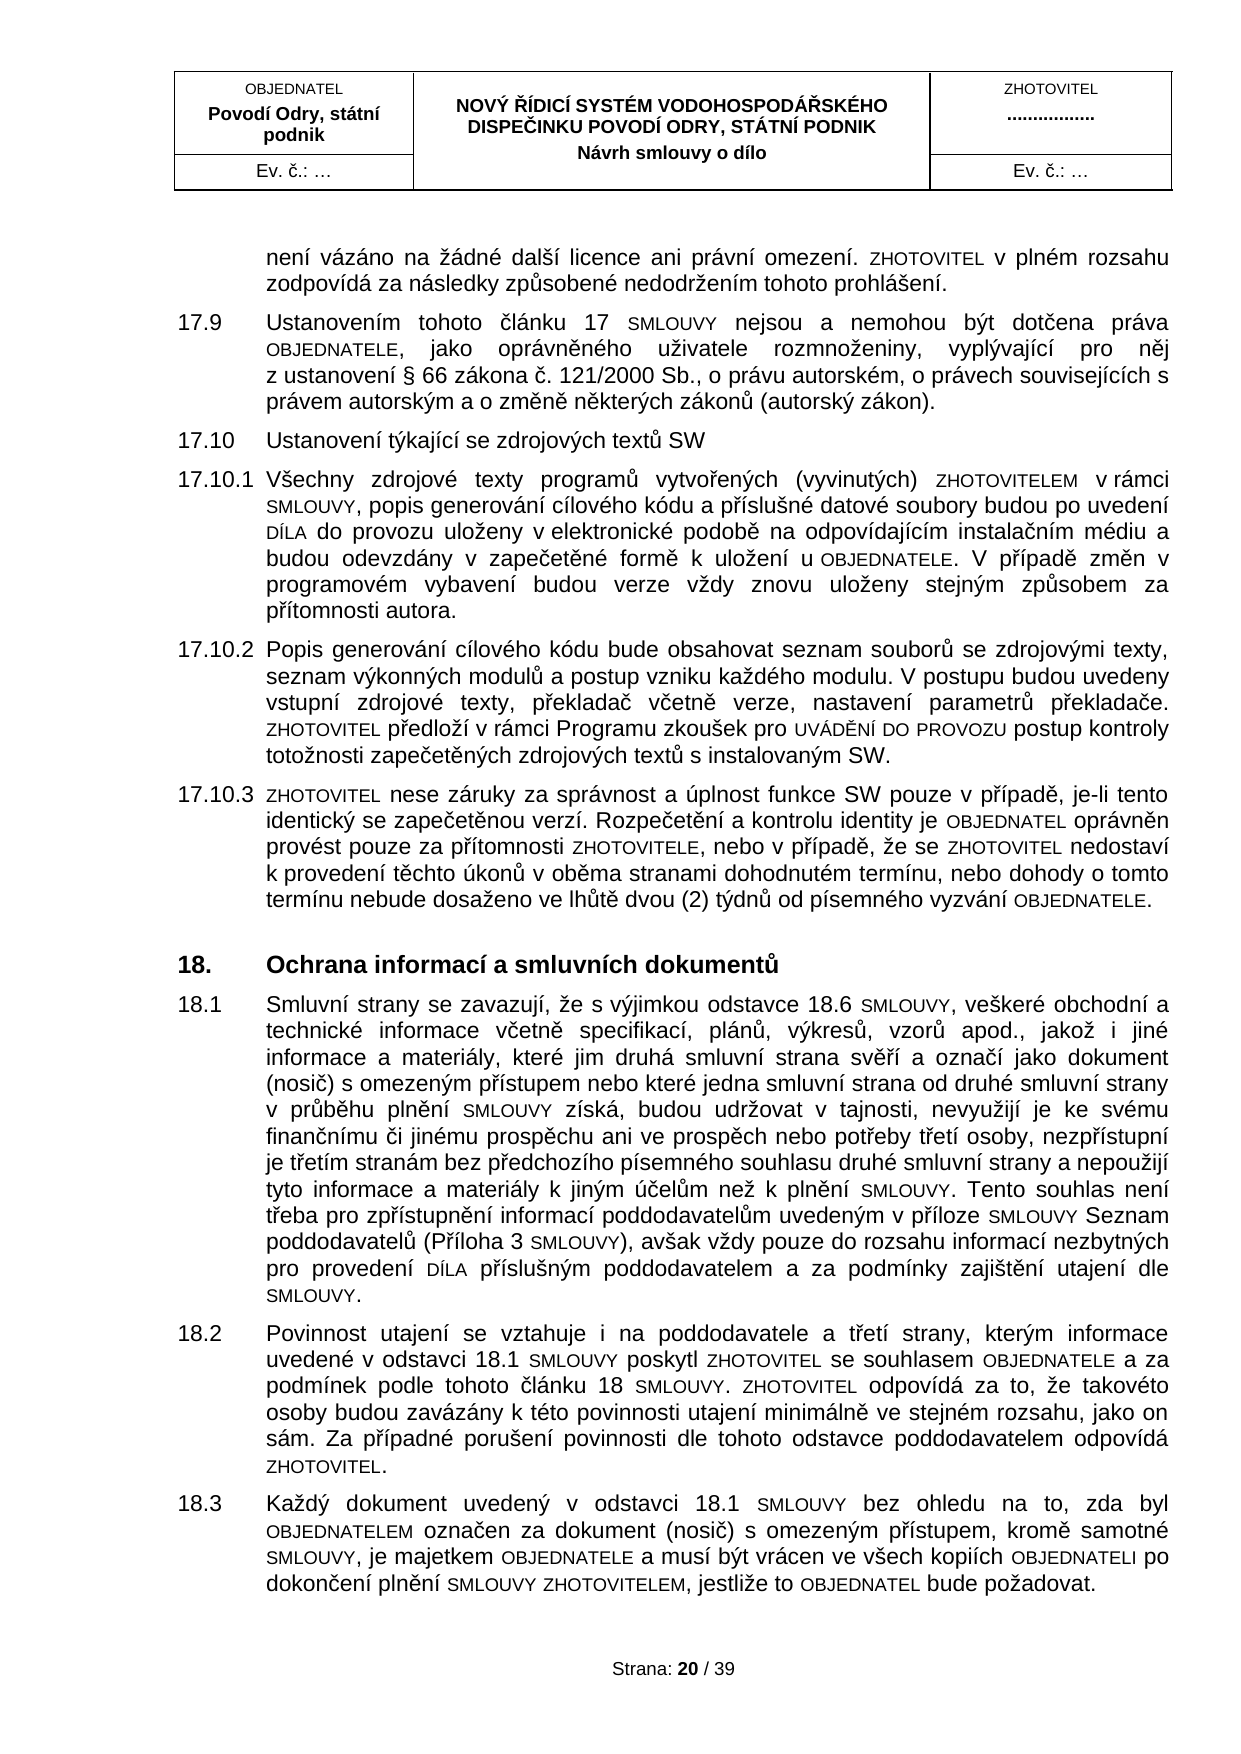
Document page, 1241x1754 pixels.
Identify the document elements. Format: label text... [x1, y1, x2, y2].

list 17.10.1 Všechny zdrojové texty programů vytvořených (vyvinutých) zhotovitelem v rámci smlouvy, popis generování cílového kódu a příslušné datové soubory budou po uvedení díla do provozu uloženy v elektronické podobě na odpovídajícím instalačním médiu a budou odevzdány v zapečetěné formě k uložení u objednatele. V případě změn v programovém vybavení budou verze vždy znovu uloženy stejným způsobem za přítomnosti autora. [177, 466, 1169, 624]
list 18. Ochrana informací a smluvních dokumentů [177, 950, 1169, 978]
list 18.2 Povinnost utajení se vztahuje i na poddodavatele a třetí strany, kterým informace uvedené v odstavci 18.1 smlouvy poskytl zhotovitel se souhlasem objednatele a za podmínek podle tohoto článku 18 smlouvy. zhotovitel odpovídá za to, že takovéto osoby budou zavázány k této povinnosti utajení minimálně ve stejném rozsahu, jako on sám. Za případné porušení povinnosti dle tohoto odstavce poddodavatelem odpovídá zhotovitel. [177, 1320, 1169, 1478]
list 18.1 Smluvní strany se zavazují, že s výjimkou odstavce 18.6 smlouvy, veškeré obchodní a technické informace včetně specifikací, plánů, výkresů, vzorů apod., jakož i jiné informace a materiály, které jim druhá smluvní strana svěří a označí jako dokument (nosič) s omezeným přístupem nebo které jedna smluvní strana od druhé smluvní strany v průběhu plnění smlouvy získá, budou udržovat v tajnosti, nevyužijí je ke svému finančnímu či jinému prospěchu ani ve prospěch nebo potřeby třetí osoby, nezpřístupní je třetím stranám bez předchozího písemného souhlasu druhé smluvní strany a nepoužijí tyto informace a materiály k jiným účelům než k plnění smlouvy. Tento souhlas není třeba pro zpřístupnění informací poddodavatelům uvedeným v příloze smlouvy Seznam poddodavatelů (Příloha 3 smlouvy), avšak vždy pouze do rozsahu informací nezbytných pro provedení díla příslušným poddodavatelem a za podmínky zajištění utajení dle smlouvy. [177, 991, 1169, 1307]
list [177, 244, 1169, 296]
list 18.3 Každý dokument uvedený v odstavci 18.1 smlouvy bez ohledu na to, zda byl objednatelem označen za dokument (nosič) s omezeným přístupem, kromě samotné smlouvy, je majetkem objednatele a musí být vrácen ve všech kopiích objednateli po dokončení plnění smlouvy zhotovitelem, jestliže to objednatel bude požadovat. [177, 1490, 1169, 1596]
list 17.10.2 Popis generování cílového kódu bude obsahovat seznam souborů se zdrojovými texty, seznam výkonných modulů a postup vzniku každého modulu. V postupu budou uvedeny vstupní zdrojové texty, překladač včetně verze, nastavení parametrů překladače. zhotovitel předloží v rámci Programu zkoušek pro uvádění do provozu postup kontroly totožnosti zapečetěných zdrojových textů s instalovaným SW. [177, 636, 1169, 768]
list 17.9 Ustanovením tohoto článku 17 smlouvy nejsou a nemohou být dotčena práva objednatele, jako oprávněného uživatele rozmnoženiny, vyplývající pro něj z ustanovení § 66 zákona č. 121/2000 Sb., o právu autorském, o právech souvisejících s právem autorským a o změně některých zákonů (autorský zákon). [177, 309, 1169, 414]
list 17.10 Ustanovení týkající se zdrojových textů SW [177, 427, 1169, 453]
list 17.10.3 zhotovitel nese záruky za správnost a úplnost funkce SW pouze v případě, je-li tento identický se zapečetěnou verzí. Rozpečetění a kontrolu identity je objednatel oprávněn provést pouze za přítomnosti zhotovitele, nebo v případě, že se zhotovitel nedostaví k provedení těchto úkonů v oběma stranami dohodnutém termínu, nebo dohody o tomto termínu nebude dosaženo ve lhůtě dvou (2) týdnů od písemného vyzvání objednatele. [177, 781, 1169, 912]
